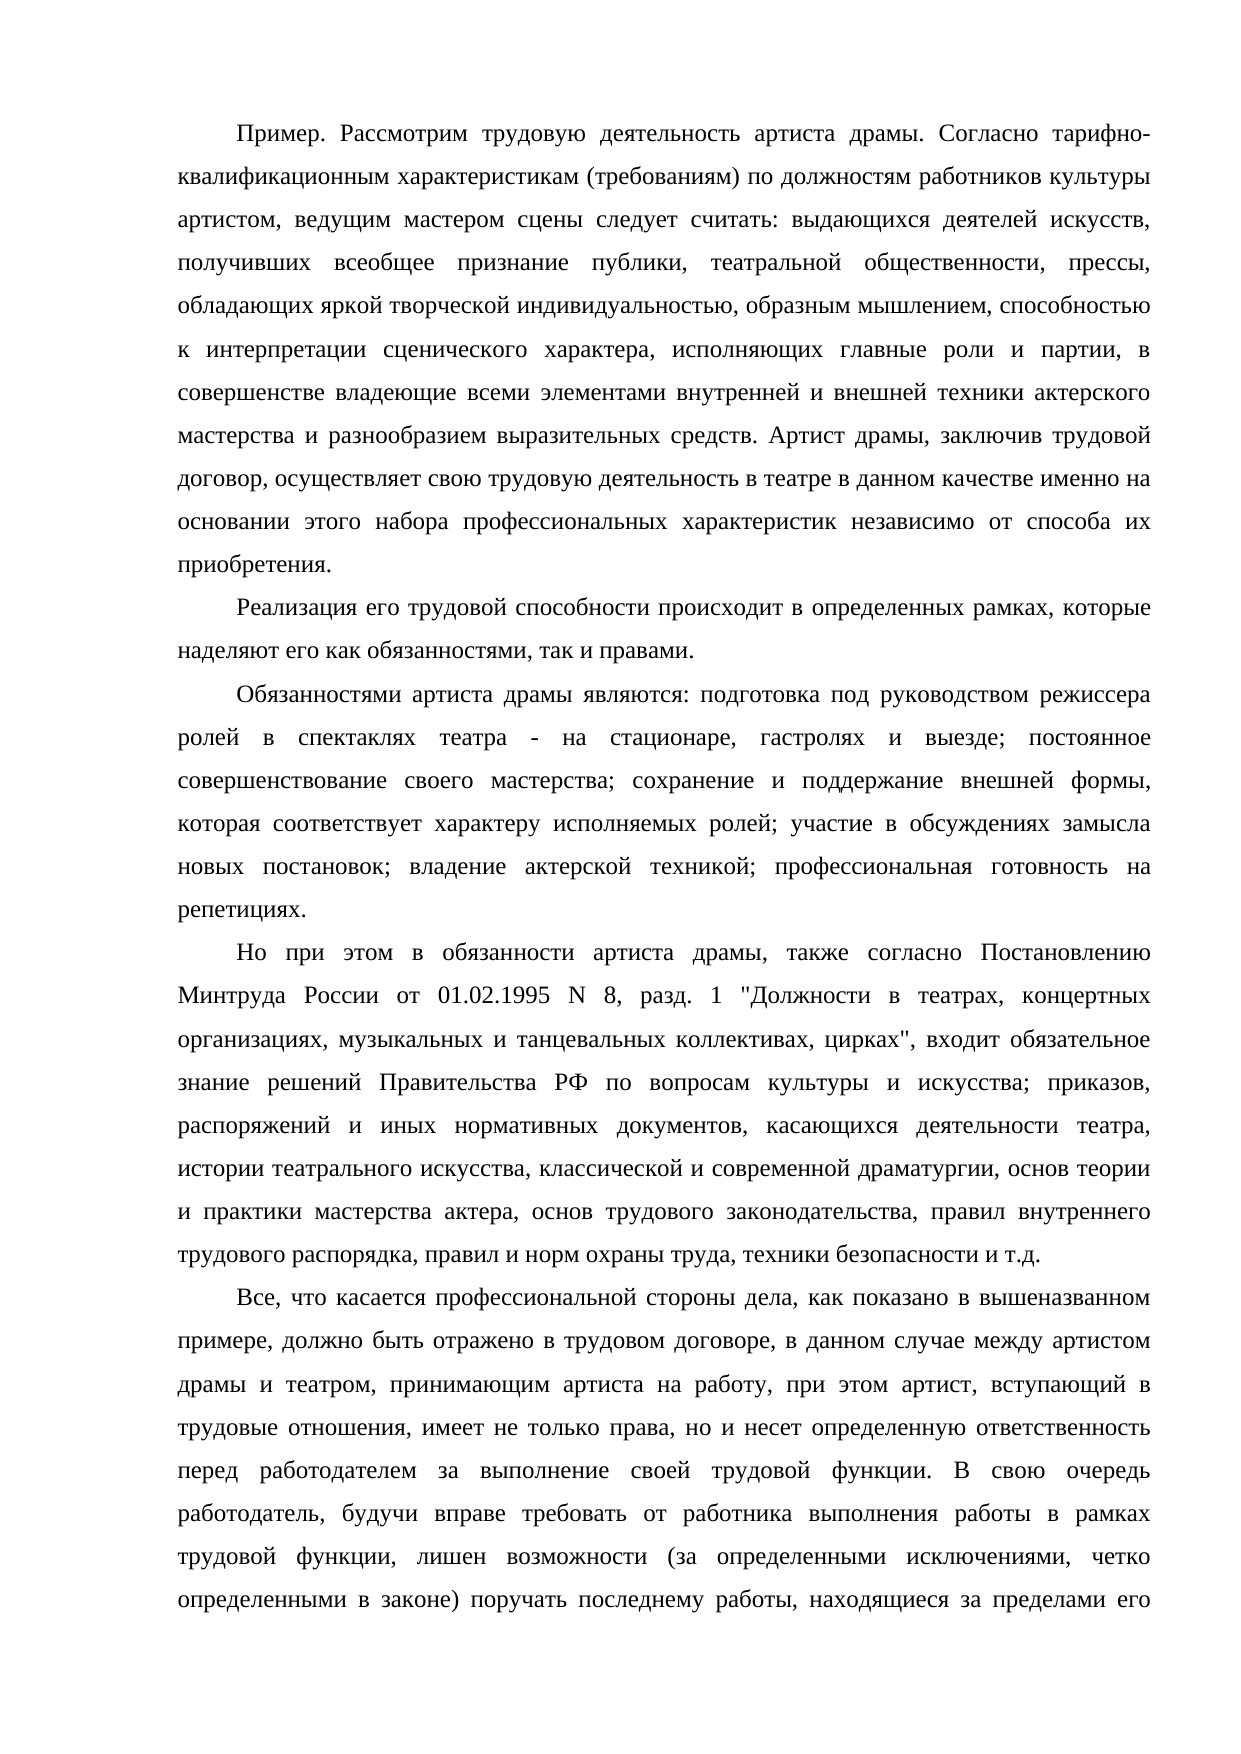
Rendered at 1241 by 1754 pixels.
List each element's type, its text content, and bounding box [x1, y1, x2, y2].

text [177, 1282, 1152, 1613]
text Обязанностями артиста драмы являются: подготовка под руководством режиссера ролей в спектаклях театра - на стационаре, гастролях и выезде; постоянное совершенствование своего мастерства; сохранение и поддержание внешней формы, которая соответствует характеру исполняемых ролей; участие в обсуждениях замысла новых постановок; владение актерской техникой; профессиональная готовность на репетициях. [177, 679, 1152, 923]
text Пример. Рассмотрим трудовую деятельность артиста драмы. Согласно тарифно-квалификационным характеристикам (требованиям) по должностям работников культуры артистом, ведущим мастером сцены следует считать: выдающихся деятелей искусств, получивших всеобщее признание публики, театральной общественности, прессы, обладающих яркой творческой индивидуальностью, образным мышлением, способностью к интерпретации сценического характера, исполняющих главные роли и партии, в совершенстве владеющие всеми элементами внутренней и внешней техники актерского мастерства и разнообразием выразительных средств. Артист драмы, заключив трудовой договор, осуществляет свою трудовую деятельность в театре в данном качестве именно на основании этого набора профессиональных характеристик независимо от способа их приобретения. [177, 118, 1152, 578]
text Но при этом в обязанности артиста драмы, также согласно Постановлению Минтруда России от 01.02.1995 N 8, разд. 1 "Должности в театрах, концертных организациях, музыкальных и танцевальных коллективах, цирках", входит обязательное знание решений Правительства РФ по вопросам культуры и искусства; приказов, распоряжений и иных нормативных документов, касающихся деятельности театра, истории театрального искусства, классической и современной драматургии, основ теории и практики мастерства актера, основ трудового законодательства, правил внутреннего трудового распорядка, правил и норм охраны труда, техники безопасности и т.д. [177, 937, 1152, 1268]
text Реализация его трудовой способности происходит в определенных рамках, которые наделяют его как обязанностями, так и правами. [177, 592, 1152, 664]
